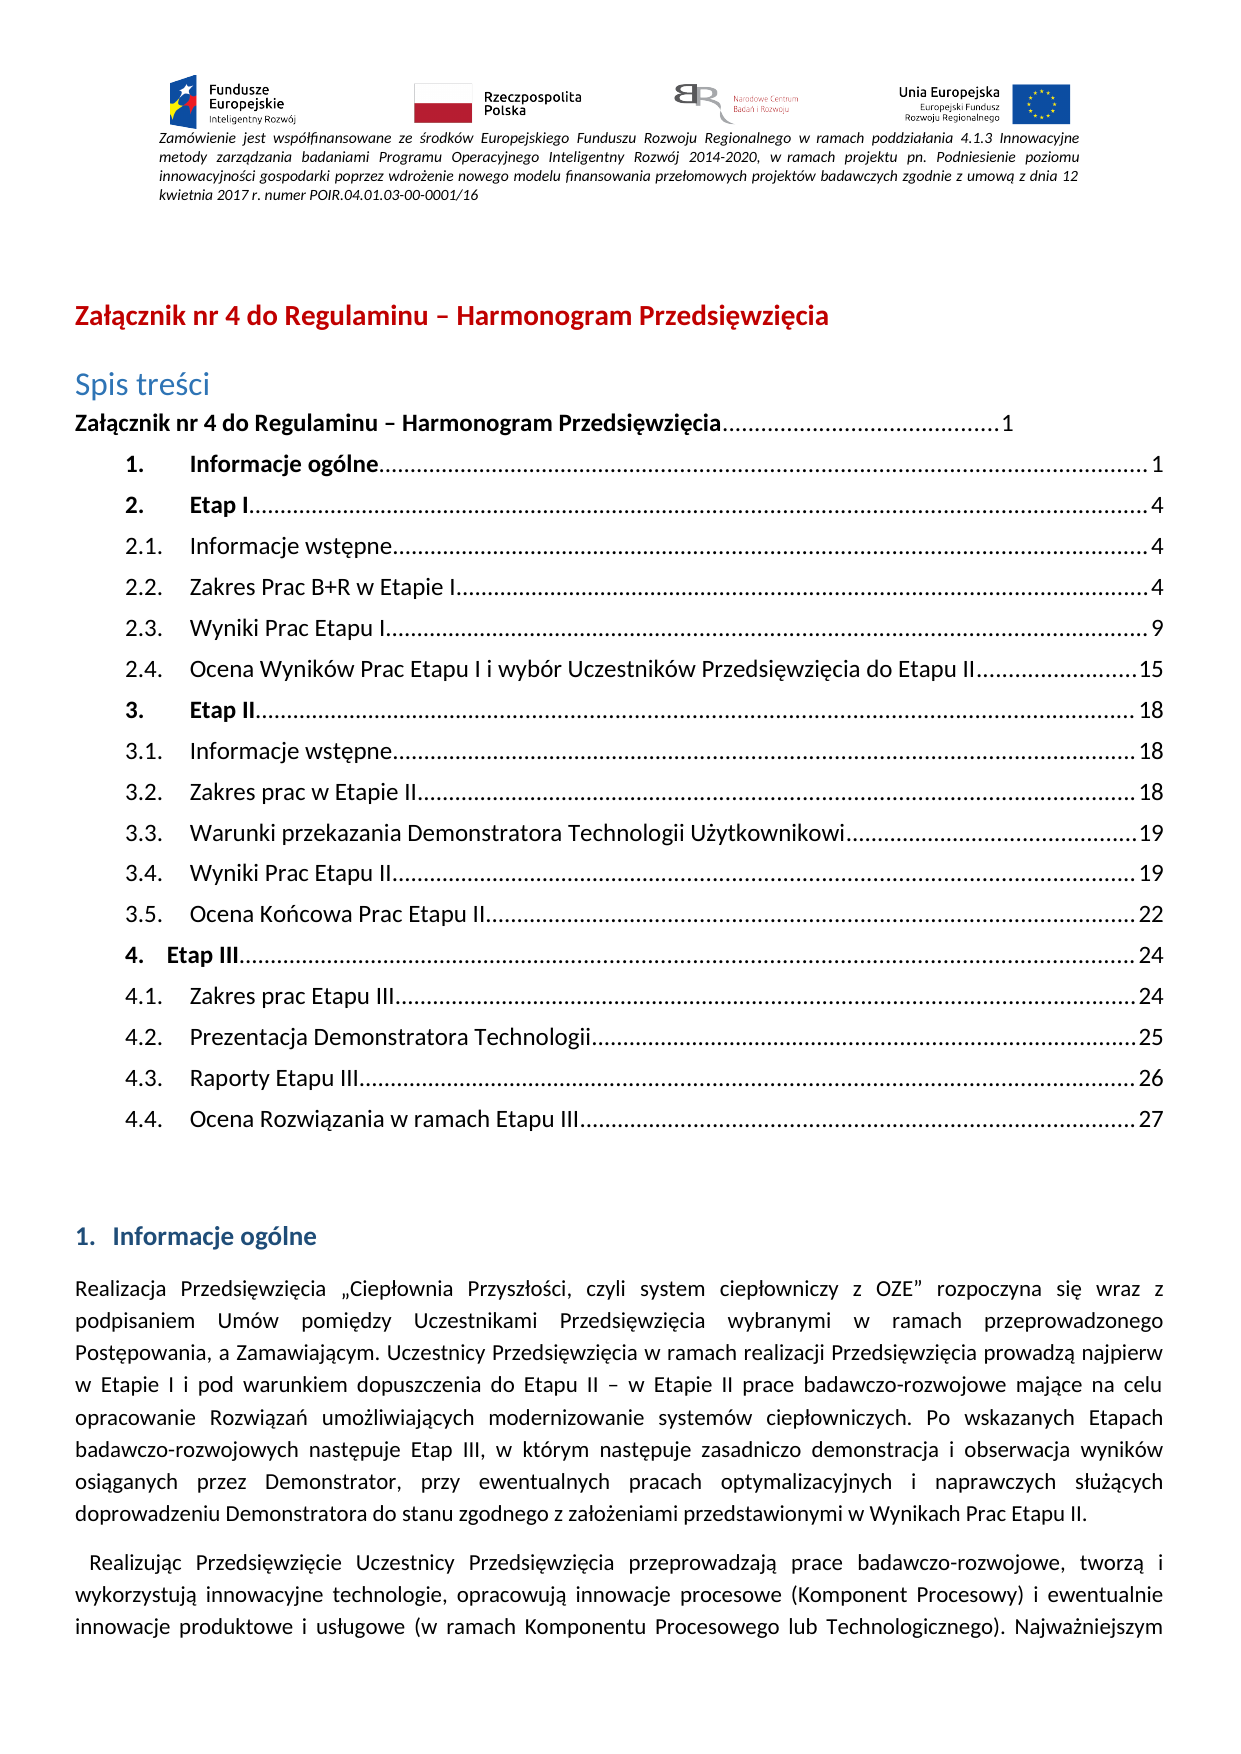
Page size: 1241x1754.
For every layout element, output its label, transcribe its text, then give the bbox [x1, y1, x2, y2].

picture [170, 75, 1071, 129]
text Załącznik nr 4 do Regulaminu – Harmonogram Przedsięwzięcia [75, 297, 1165, 333]
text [75, 1548, 1165, 1641]
list Informacje ogólne [75, 1219, 1165, 1252]
text Realizacja Przedsięwzięcia „Ciepłownia Przyszłości, czyli system ciepłowniczy z OZE” rozpoczyna się wraz z podpisaniem Umów pomiędzy Uczestnikami Przedsięwzięcia wybranymi w ramach przeprowadzonego Postępowania, a Zamawiającym. Uczestnicy Przedsięwzięcia w ramach realizacji Przedsięwzięcia prowadzą najpierw w Etapie I i pod warunkiem dopuszczenia do Etapu II – w Etapie II prace badawczo-rozwojowe mające na celu opracowanie Rozwiązań umożliwiających modernizowanie systemów ciepłowniczych. Po wskazanych Etapach badawczo-rozwojowych następuje Etap III, w którym następuje zasadniczo demonstracja i obserwacja wyników osiąganych przez Demonstrator, przy ewentualnych pracach optymalizacyjnych i naprawczych służących doprowadzeniu Demonstratora do stanu zgodnego z założeniami przedstawionymi w Wynikach Prac Etapu II. [75, 1274, 1165, 1527]
